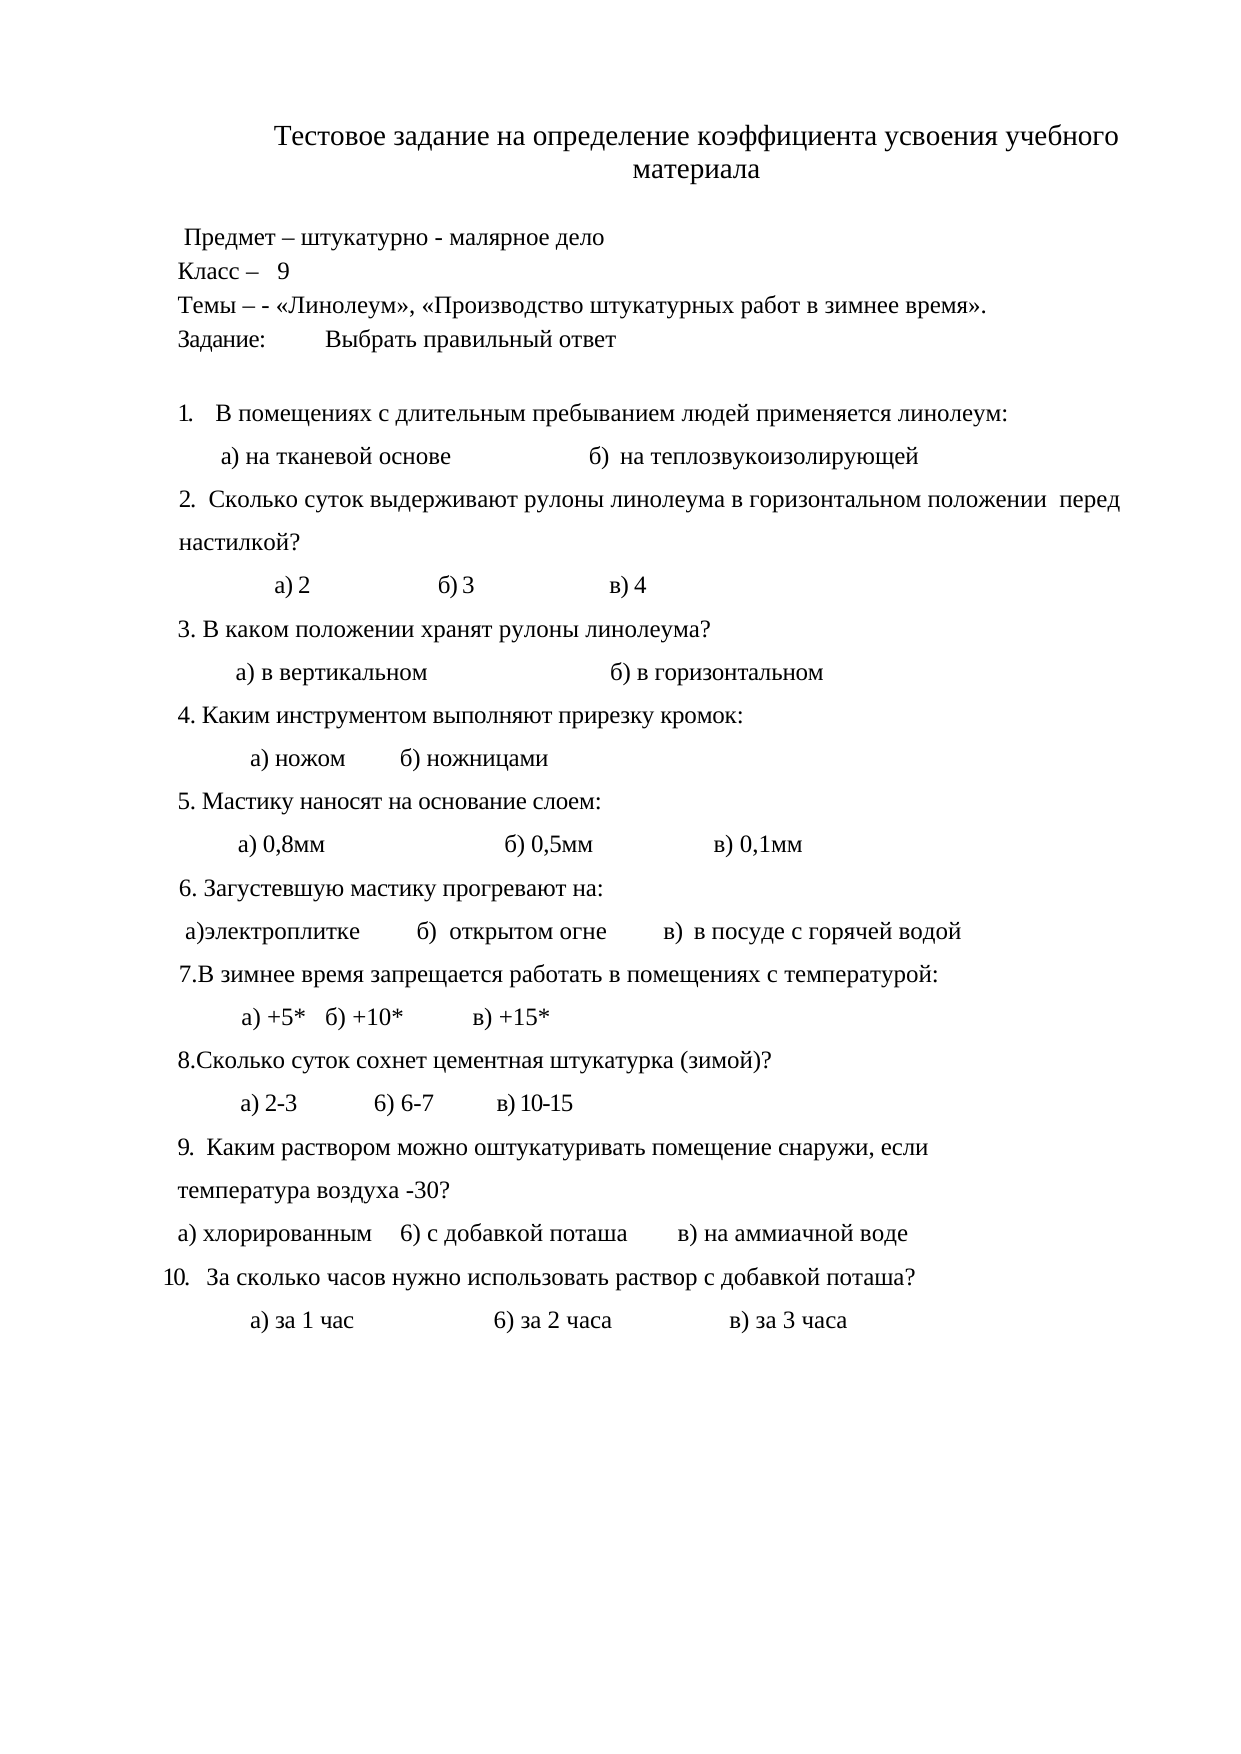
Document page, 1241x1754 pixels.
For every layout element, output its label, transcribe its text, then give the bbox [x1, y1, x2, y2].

text 4. Каким инструментом выполняют прирезку кромок: [177, 700, 1155, 729]
text Тестовое задание на определение коэффициента усвоения учебного материала [241, 118, 1152, 185]
text а) за 1 час 6) за 2 часа в) за 3 часа [250, 1305, 1152, 1334]
text 1. В помещениях с длительным пребыванием людей применяется линолеум: [177, 398, 1152, 426]
text а) ножом б) ножницами [177, 743, 912, 772]
text Задание: Выбрать правильный ответ [177, 321, 1152, 354]
text Предмет – штукатурно - малярное дело Класс – 9 Темы – - «Линолеум», «Производство штукатурных работ в зимнее время». [177, 219, 1152, 321]
text а) 2 б) 3 в) 4 [274, 570, 1152, 599]
text 5. Мастику наносят на основание слоем: [177, 786, 1149, 815]
text 8.Сколько суток сохнет цементная штукатурка (зимой)? а) 2-3 6) 6-7 в) 10-15 [177, 1045, 1149, 1117]
text 9. Каким раствором можно оштукатуривать помещение снаружи, если температура воздуха -30? [177, 1132, 1044, 1204]
text 6. Загустевшую мастику прогревают на: [179, 873, 1155, 901]
text 7.В зимнее время запрещается работать в помещениях с температурой: а) +5* б) +10* в) +15* [179, 959, 1155, 1031]
text а) хлорированным 6) с добавкой поташа в) на аммиачной воде [177, 1218, 1152, 1247]
text а) 0,8мм б) 0,5мм в) 0,1мм [177, 829, 1152, 858]
text а)электроплитке б) открытом огне в) в посуде с горячей водой [179, 916, 1155, 944]
text а) на тканевой основе б) на теплозвукоизолирующей [177, 441, 1152, 469]
text 10. За сколько часов нужно использовать раствор с добавкой поташа? [162, 1262, 1152, 1291]
text 2. Сколько суток выдерживают рулоны линолеума в горизонтальном положении перед настилкой? [179, 484, 1152, 556]
text 3. В каком положении хранят рулоны линолеума? а) в вертикальном б) в горизонтальном [177, 614, 1149, 686]
